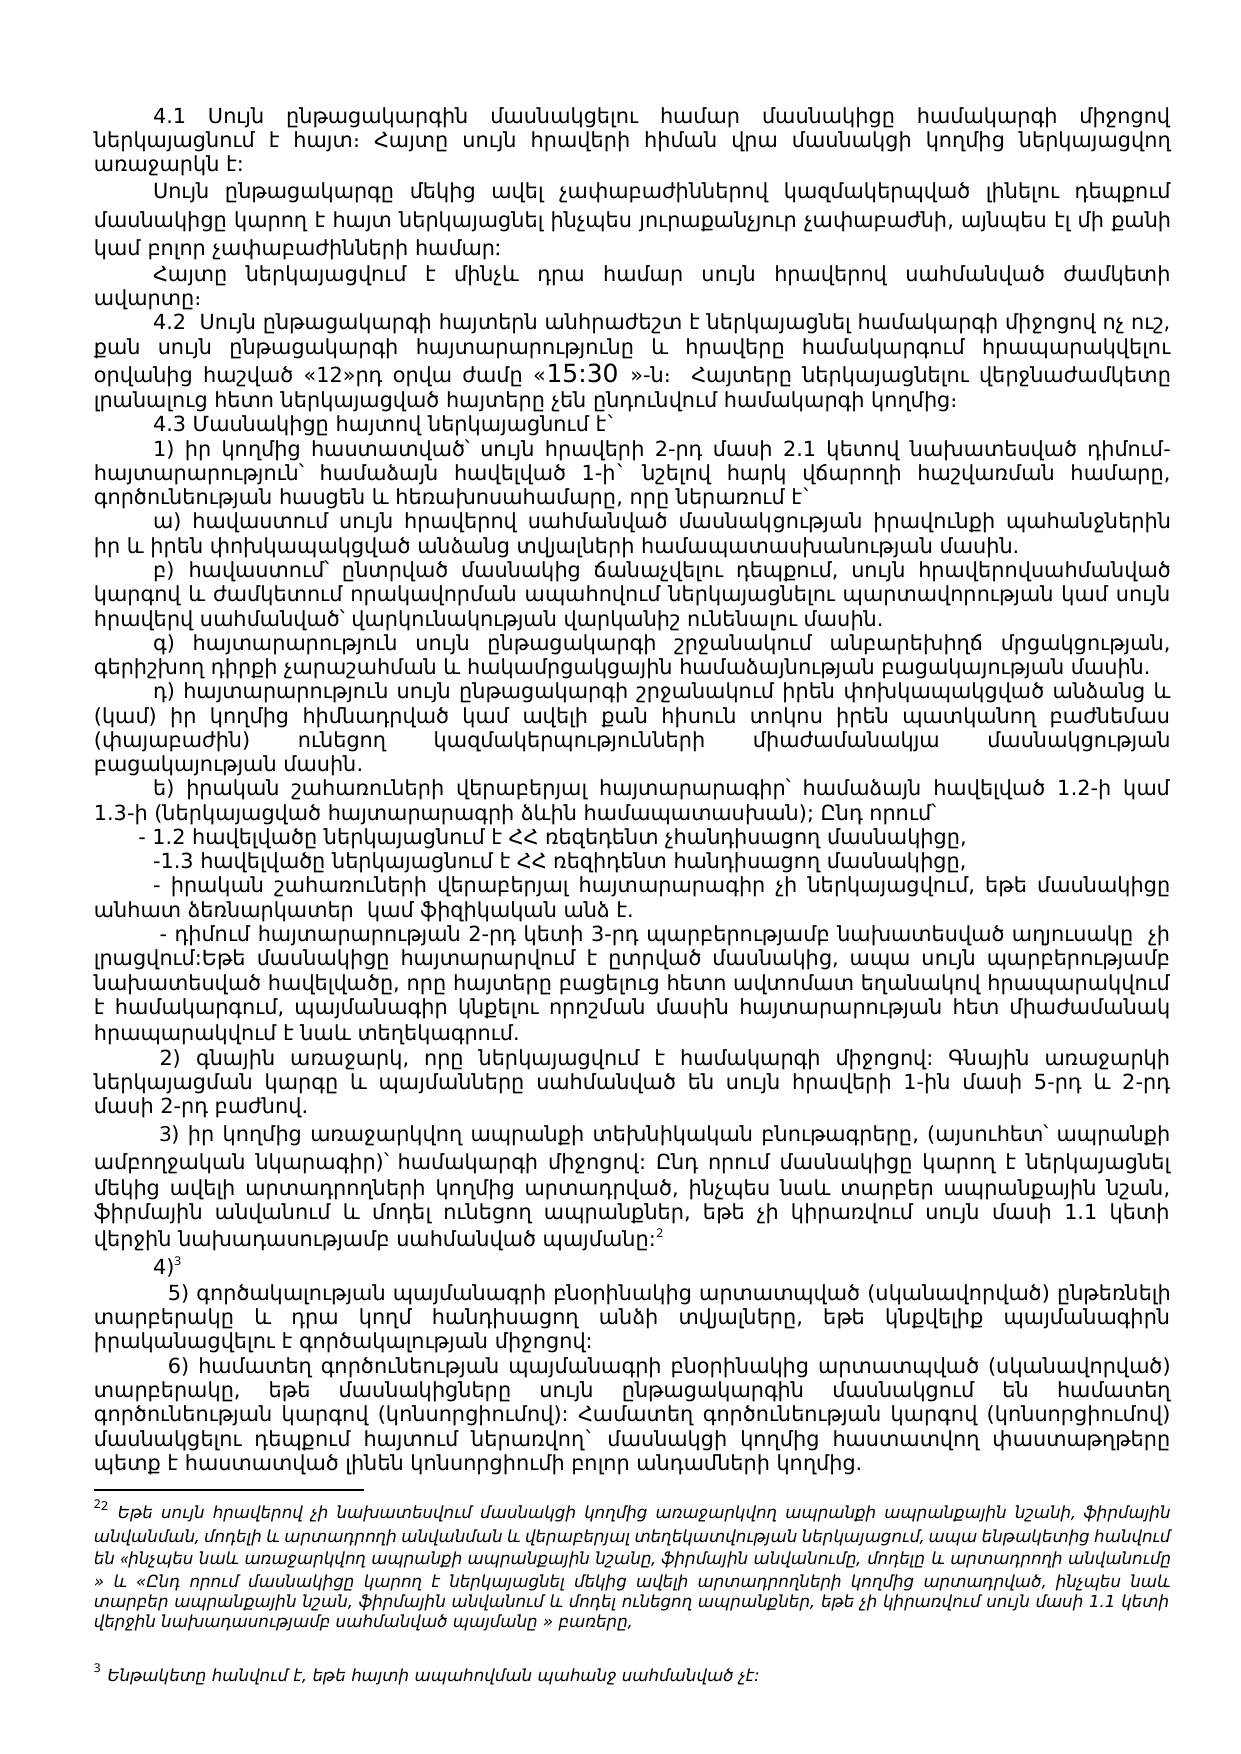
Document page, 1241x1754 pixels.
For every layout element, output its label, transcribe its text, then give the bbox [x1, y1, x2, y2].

text 2) գնային առաջարկ, որը ներկայացվում է համակարգի միջոցով: Գնային առաջարկի ներկայացման կարգը և պայմանները սահմանված են սույն հրավերի 1-ին մասի 5-րդ և 2-րդ մասի 2-րդ բաժնով. [94, 1046, 1171, 1119]
text 6) համատեղ գործունեության պայմանագրի բնօրինակից արտատպված (սկանավորված) տարբերակը, եթե մասնակիցները սույն ընթացակարգին մասնակցում են համատեղ գործունեության կարգով (կոնսորցիումով): Համատեղ գործունեության կարգով (կոնսորցիումով) մասնակցելու դեպքում հայտում ներառվող` մասնակցի կողմից հաստատվող փաստաթղթերը պետք է հաստատված լինեն կոնսորցիումի բոլոր անդամների կողմից. [94, 1354, 1171, 1475]
text 4.1 Սույն ընթացակարգին մասնակցելու համար մասնակիցը համակարգի միջոցով ներկայացնում է հայտ։ Հայտը սույն հրավերի հիման վրա մասնակցի կողմից ներկայացվող առաջարկն է: [94, 104, 1171, 177]
text 3) իր կողմից առաջարկվող ապրանքի տեխնիկական բնութագրերը, (այսուհետ՝ ապրանքի ամբողջական նկարագիր)՝ համակարգի միջոցով: Ընդ որում մասնակիցը կարող է ներկայացնել մեկից ավելի արտադրողների կողմից արտադրված, ինչպես նաև տարբեր ապրանքային նշան, ֆիրմային անվանում և մոդել ունեցող ապրանքներ, եթե չի կիրառվում սույն մասի 1.1 կետի վերջին նախադասությամբ սահմանված պայմանը:2 [94, 1119, 1171, 1252]
text բ) հավաստում՝ ընտրված մասնակից ճանաչվելու դեպքում, սույն հրավերովսահմանված կարգով և ժամկետում որակավորման ապահովում ներկայացնելու պարտավորության կամ սույն հրավերվ սահմանված՝ վարկունակության վարկանիշ ունենալու մասին. [94, 558, 1171, 631]
text -1.3 հավելվածը ներկայացնում է ՀՀ ռեզիդենտ հանդիսացող մասնակիցը, [94, 849, 1171, 873]
text ա) հավաստում սույն հրավերով սահմանված մասնակցության իրավունքի պահանջներին իր և իրեն փոխկապակցված անձանց տվյալների համապատասխանության մասին. [94, 509, 1171, 558]
text Սույն ընթացակարգը մեկից ավել չափաբաժիններով կազմակերպված լինելու դեպքում մասնակիցը կարող է հայտ ներկայացնել ինչպես յուրաքանչյուր չափաբաժնի, այնպես էլ մի քանի կամ բոլոր չափաբաժինների համար: [94, 177, 1171, 262]
text 5) գործակալության պայմանագրի բնօրինակից արտատպված (սկանավորված) ընթեռնելի տարբերակը և դրա կողմ հանդիսացող անձի տվյալները, եթե կնքվելիք պայմանագիրն իրականացվելու է գործակալության միջոցով: [94, 1281, 1171, 1354]
text - իրական շահառուների վերաբերյալ հայտարարագիր չի ներկայացվում, եթե մասնակիցը անհատ ձեռնարկատեր կամ ֆիզիկական անձ է. [94, 873, 1171, 922]
text դ) հայտարարություն սույն ընթացակարգի շրջանակում իրեն փոխկապակցված անձանց և (կամ) իր կողմից հիմնադրված կամ ավելի քան հիսուն տոկոս իրեն պատկանող բաժնեմաս (փայաբաժին) ունեցող կազմակերպությունների միաժամանակյա մասնակցության բացակայության մասին. [94, 679, 1171, 776]
text - 1.2 հավելվածը ներկայացնում է ՀՀ ռեզեդենտ չհանդիսացող մասնակիցը, [94, 825, 1171, 849]
text ե) իրական շահառուների վերաբերյալ հայտարարագիր՝ համաձայն հավելված 1․2-ի կամ 1.3-ի (ներկայացված հայտարարագրի ձևին համապատասխան); Ընդ որում՝ [94, 776, 1171, 825]
text Հայտը ներկայացվում է մինչև դրա համար սույն հրավերով սահմանված ժամկետի ավարտը։ [94, 262, 1171, 310]
text - դիմում հայտարարության 2-րդ կետի 3-րդ պարբերությամբ նախատեսված աղյուսակը չի լրացվում:Եթե մասնակիցը հայտարարվում է ըտրված մասնակից, ապա սույն պարբերությամբ նախատեսված հավելվածը, որը հայտերը բացելուց հետո ավտոմատ եղանակով հրապարակվում է համակարգում, պայմանագիր կնքելու որոշման մասին հայտարարության հետ միաժամանակ հրապարակվում է նաև տեղեկագրում. [94, 922, 1171, 1046]
text 4.2 Սույն ընթացակարգի հայտերն անհրաժեշտ է ներկայացնել համակարգի միջոցով ոչ ուշ, քան սույն ընթացակարգի հայտարարությունը և հրավերը համակարգում հրապարակվելու օրվանից հաշված «12»րդ օրվա ժամը «15:30 »-ն։ Հայտերը ներկայացնելու վերջնաժամկետը լրանալուց հետո ներկայացված հայտերը չեն ընդունվում համակարգի կողմից։ [94, 310, 1171, 412]
text գ) հայտարարություն սույն ընթացակարգի շրջանակում անբարեխիղճ մրցակցության, գերիշխող դիրքի չարաշահման և հակամրցակցային համաձայնության բացակայության մասին. [94, 631, 1171, 679]
text 4.3 Մասնակիցը հայտով ներկայացնում է` [94, 412, 1171, 437]
text 4) [94, 1252, 1171, 1281]
text 1) իր կողմից հաստատված՝ սույն հրավերի 2-րդ մասի 2.1 կետով նախատեսված դիմում-հայտարարություն՝ համաձայն հավելված 1-ի` նշելով հարկ վճարողի հաշվառման համարը, գործունեության հասցեն և հեռախոսահամարը, որը ներառում է` [94, 437, 1171, 509]
